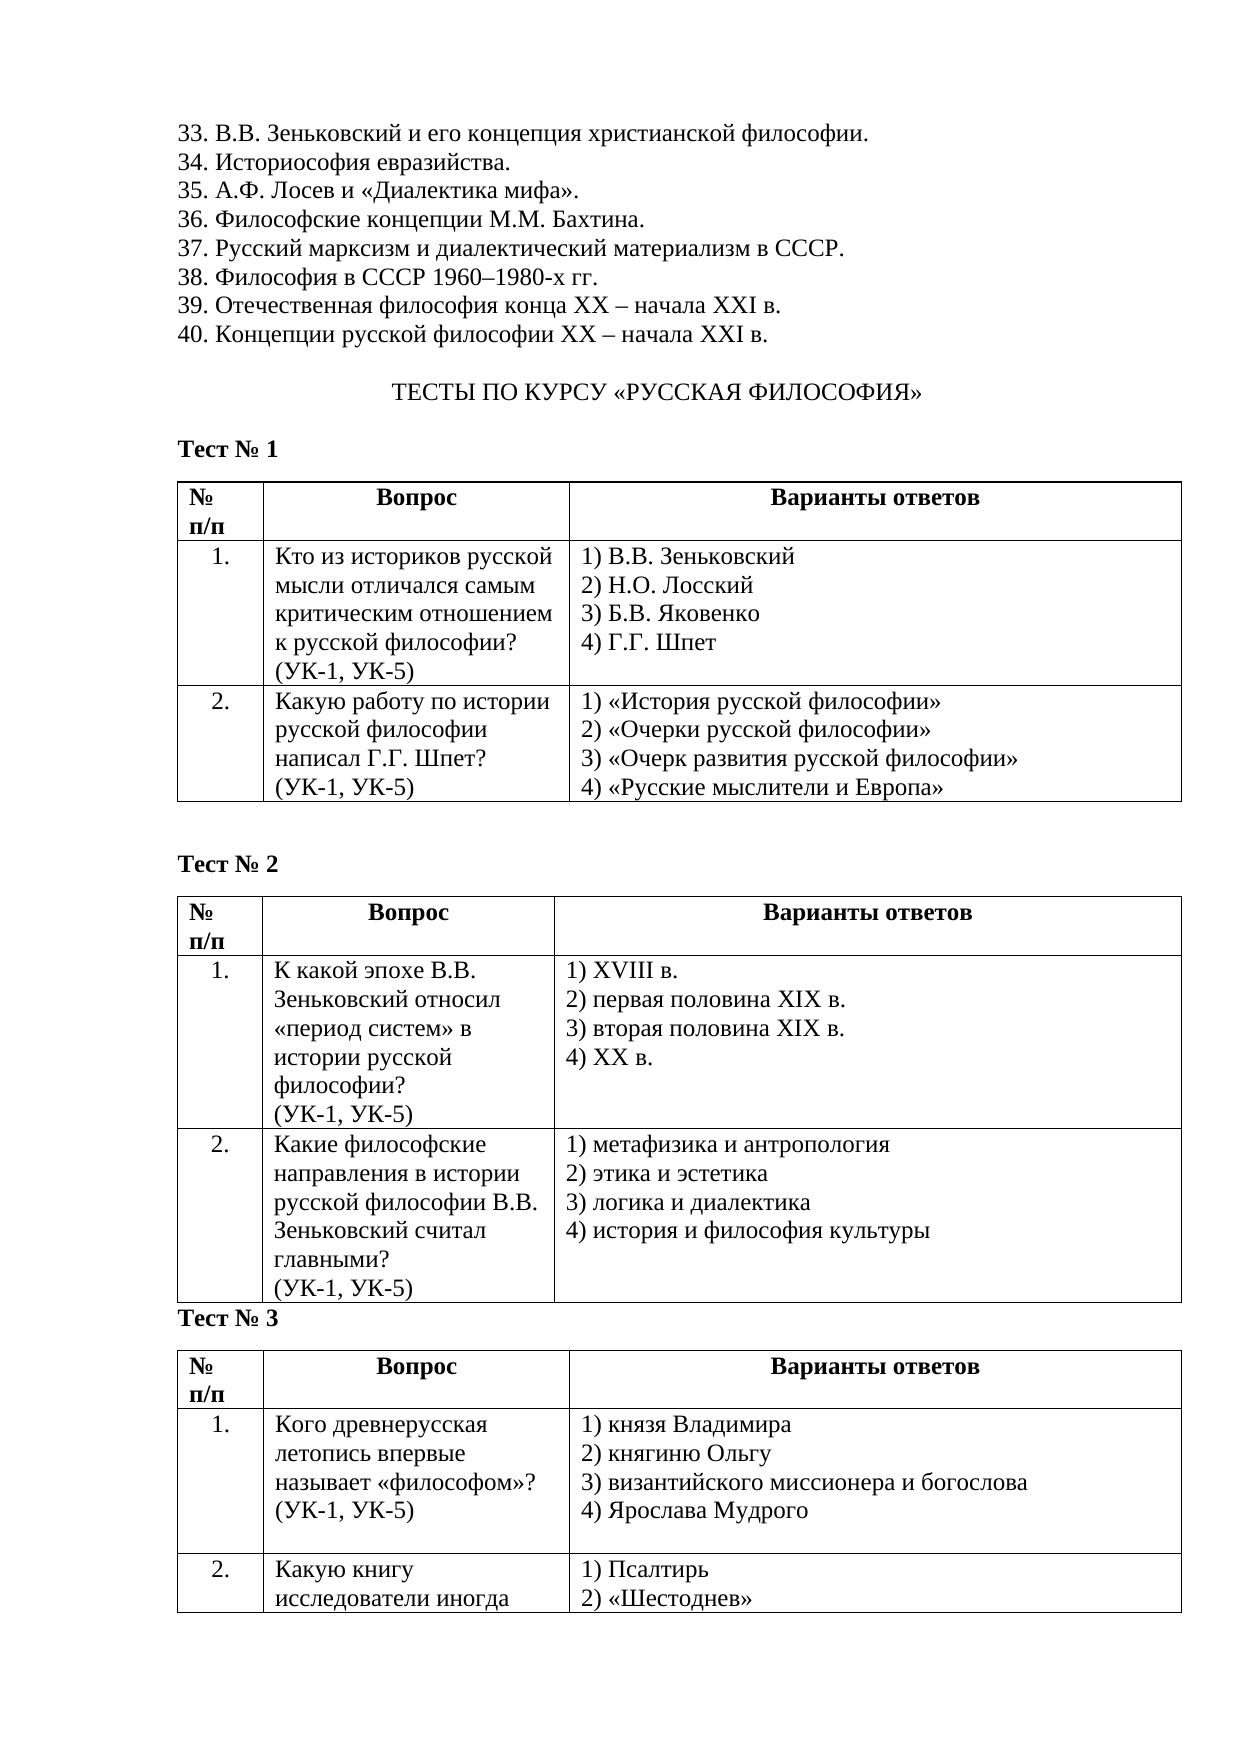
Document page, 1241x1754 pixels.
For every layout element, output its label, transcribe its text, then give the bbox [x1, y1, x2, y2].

table_header Вопрос [264, 1351, 569, 1408]
list Философские концепции М.М. Бахтина. [177, 204, 1137, 233]
list В.В. Зеньковский и его концепция христианской философии. [177, 118, 1137, 147]
table_cell 1) князя Владимира 2) княгиню Ольгу 3) византийского миссионера и богослова 4) Ярослава Мудрого [570, 1409, 1181, 1553]
table_header Варианты ответов [570, 1351, 1181, 1408]
text Тест № 3 [177, 1303, 1137, 1331]
list Философия в СССР 1960–1980-х гг. [177, 262, 1137, 291]
table_cell Кто из историков русской мысли отличался самым критическим отношением к русской философии? (УК-1, УК-5) [264, 541, 569, 685]
table_header Вопрос [264, 483, 569, 540]
table_cell К какой эпохе В.В. Зеньковский относил «период систем» в истории русской философии? (УК-1, УК-5) [263, 956, 554, 1128]
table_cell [570, 1554, 1181, 1612]
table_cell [264, 1554, 569, 1612]
list А.Ф. Лосев и «Диалектика мифа». [177, 176, 1137, 204]
table_cell Какую работу по истории русской философии написал Г.Г. Шпет? (УК-1, УК-5) [264, 686, 569, 801]
table_header Вопрос [263, 897, 554, 954]
table_cell 1) В.В. Зеньковский 2) Н.О. Лосский 3) Б.В. Яковенко 4) Г.Г. Шпет [570, 541, 1181, 685]
table_cell Кого древнерусская летопись впервые называет «философом»? (УК-1, УК-5) [264, 1409, 569, 1553]
table_cell Какие философские направления в истории русской философии В.В. Зеньковский считал главными? (УК-1, УК-5) [263, 1129, 554, 1302]
table_header № п/п [178, 1351, 263, 1408]
table_cell 1) метафизика и антропология 2) этика и эстетика 3) логика и диалектика 4) история и философия культуры [555, 1129, 1181, 1302]
table_cell 1. [178, 956, 262, 1128]
table_cell 2. [178, 686, 263, 801]
table_cell 1. [178, 1409, 263, 1553]
text Тест № 1 [177, 434, 1137, 463]
text Тест № 2 [177, 849, 1137, 878]
list Историософия евразийства. [177, 147, 1137, 176]
table_cell 2. [178, 1129, 262, 1302]
table_cell 1) «История русской философии» 2) «Очерки русской философии» 3) «Очерк развития русской философии» 4) «Русские мыслители и Европа» [570, 686, 1181, 801]
list Концепции русской философии ХХ – начала XXI в. [177, 319, 1137, 348]
table_header № п/п [178, 483, 263, 540]
table_header Варианты ответов [570, 483, 1181, 540]
text ТЕСТЫ ПО КУРСУ «РУССКАЯ ФИЛОСОФИЯ» [177, 377, 1137, 406]
table_header № п/п [178, 897, 262, 954]
table_cell 2. [178, 1554, 263, 1612]
list Русский марксизм и диалектический материализм в СССР. [177, 233, 1137, 262]
table_header Варианты ответов [555, 897, 1181, 954]
table_cell 1. [178, 541, 263, 685]
table_cell 1) XVIII в. 2) первая половина XIX в. 3) вторая половина XIX в. 4) XX в. [555, 956, 1181, 1128]
list Отечественная философия конца ХХ – начала XXI в. [177, 291, 1137, 319]
